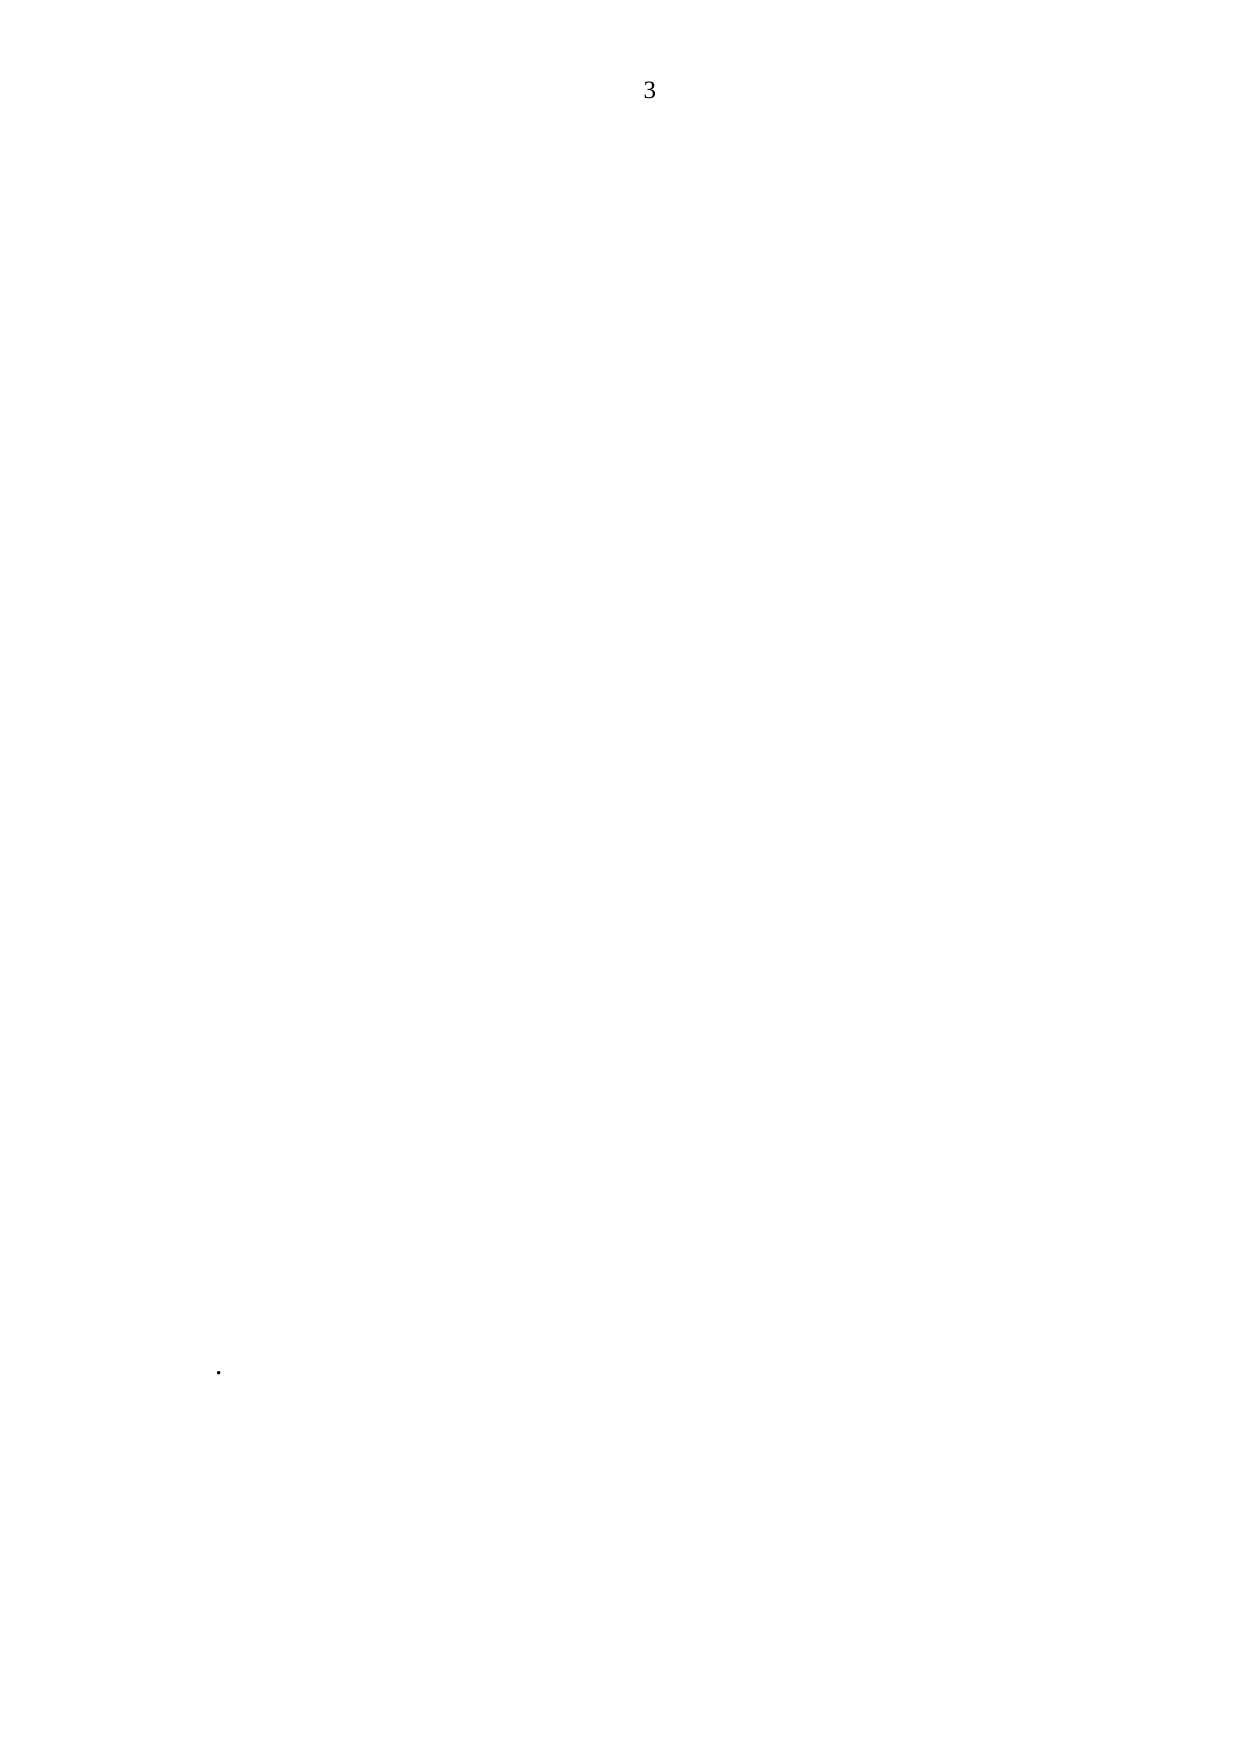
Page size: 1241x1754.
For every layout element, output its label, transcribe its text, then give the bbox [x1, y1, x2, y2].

list . [215, 1347, 1122, 1381]
